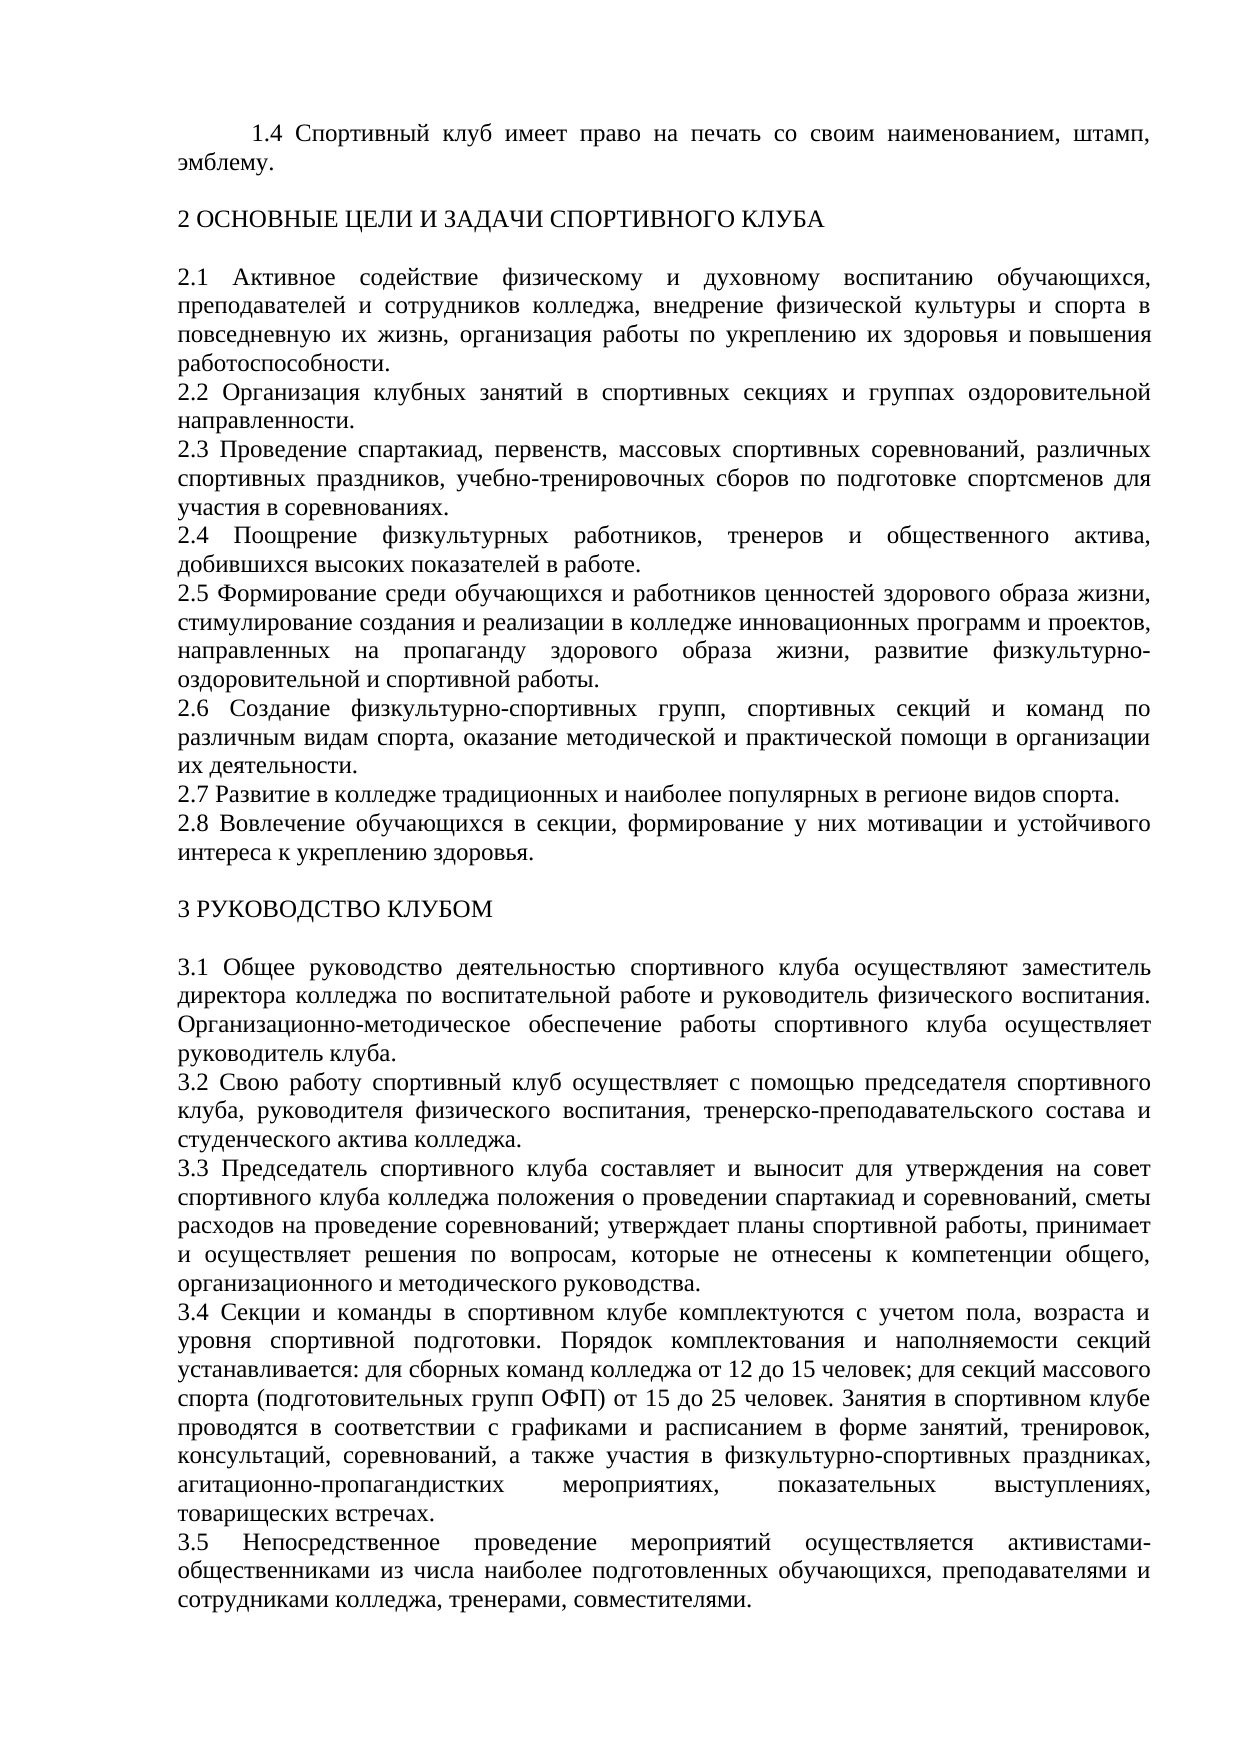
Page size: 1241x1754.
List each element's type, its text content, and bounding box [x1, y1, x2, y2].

text 3.4 Секции и команды в спортивном клубе комплектуются с учетом пола, возраста и уровня спортивной подготовки. Порядок комплектования и наполняемости секций устанавливается: для сборных команд колледжа от 12 до 15 человек; для секций массового спорта (подготовительных групп ОФП) от 15 до 25 человек. Занятия в спортивном клубе проводятся в соответствии с графиками и расписанием в форме занятий, тренировок, консультаций, соревнований, а также участия в физкультурно-спортивных праздниках, агитационно-пропагандистких мероприятиях, показательных выступлениях, товарищеских встречах. [177, 1297, 1152, 1527]
text 2.4 Поощрение физкультурных работников, тренеров и общественного актива, добившихся высоких показателей в работе. [177, 521, 1152, 578]
text 2.7 Развитие в колледже традиционных и наиболее популярных в регионе видов спорта. [177, 779, 1152, 808]
text 3.1 Общее руководство деятельностью спортивного клуба осуществляют заместитель директора колледжа по воспитательной работе и руководитель физического воспитания. Организационно-методическое обеспечение работы спортивного клуба осуществляет руководитель клуба. [177, 952, 1152, 1067]
text 2.3 Проведение спартакиад, первенств, массовых спортивных соревнований, различных спортивных праздников, учебно-тренировочных сборов по подготовке спортсменов для участия в соревнованиях. [177, 434, 1152, 521]
text 2.8 Вовлечение обучающихся в секции, формирование у них мотивации и устойчивого интереса к укреплению здоровья. [177, 808, 1152, 866]
text 2.2 Организация клубных занятий в спортивных секциях и группах оздоровительной направленности. [177, 377, 1152, 434]
text 2.1 Активное содействие физическому и духовному воспитанию обучающихся, преподавателей и сотрудников колледжа, внедрение физической культуры и спорта в повседневную их жизнь, организация работы по укреплению их здоровья и повышения работоспособности. [177, 262, 1152, 377]
text 3.2 Свою работу спортивный клуб осуществляет с помощью председателя спортивного клуба, руководителя физического воспитания, тренерско-преподавательского состава и студенческого актива колледжа. [177, 1067, 1152, 1153]
text 3.5 Непосредственное проведение мероприятий осуществляется активистами-общественниками из числа наиболее подготовленных обучающихся, преподавателями и сотрудниками колледжа, тренерами, совместителями. [177, 1527, 1152, 1613]
text 2 ОСНОВНЫЕ ЦЕЛИ И ЗАДАЧИ СПОРТИВНОГО КЛУБА [177, 204, 1152, 233]
text 3 РУКОВОДСТВО КЛУБОМ [177, 894, 1152, 923]
text 2.5 Формирование среди обучающихся и работников ценностей здорового образа жизни, стимулирование создания и реализации в колледже инновационных программ и проектов, направленных на пропаганду здорового образа жизни, развитие физкультурно-оздоровительной и спортивной работы. [177, 578, 1152, 693]
text 2.6 Создание физкультурно-спортивных групп, спортивных секций и команд по различным видам спорта, оказание методической и практической помощи в организации их деятельности. [177, 693, 1152, 779]
text 1.4 Спортивный клуб имеет право на печать со своим наименованием, штамп, эмблему. [177, 118, 1152, 176]
text 3.3 Председатель спортивного клуба составляет и выносит для утверждения на совет спортивного клуба колледжа положения о проведении спартакиад и соревнований, сметы расходов на проведение соревнований; утверждает планы спортивной работы, принимает и осуществляет решения по вопросам, которые не отнесены к компетенции общего, организационного и методического руководства. [177, 1153, 1152, 1297]
